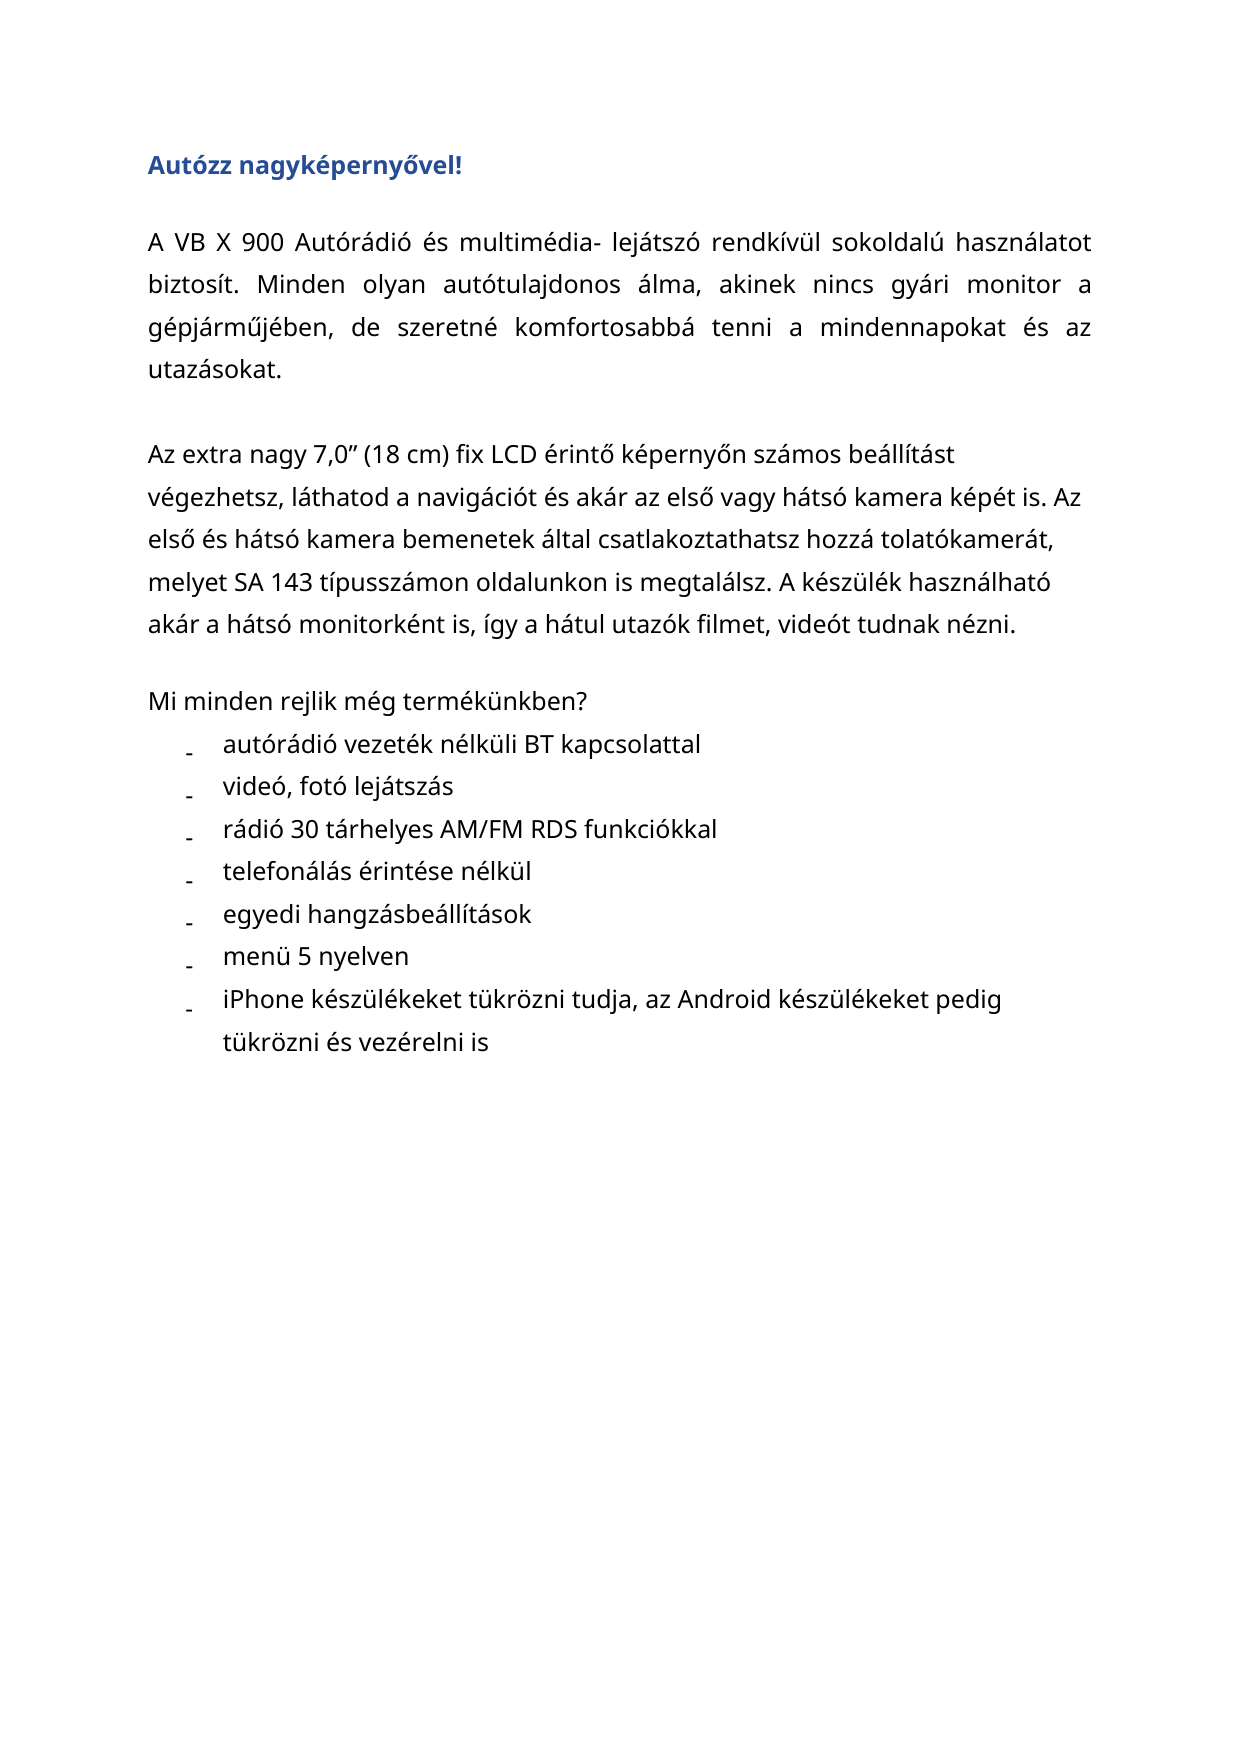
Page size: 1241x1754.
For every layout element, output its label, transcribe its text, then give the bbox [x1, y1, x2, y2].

text Mi minden rejlik még termékünkben? [148, 684, 1093, 726]
list egyedi hangzásbeállítások [185, 896, 1093, 939]
list autórádió vezeték nélküli BT kapcsolattal [185, 726, 1093, 769]
list videó, fotó lejátszás [185, 769, 1093, 811]
list iPhone készülékeket tükrözni tudja, az Android készülékeket pedig tükrözni és vezérelni is [185, 981, 1093, 1067]
list telefonálás érintése nélkül [185, 854, 1093, 896]
text A VB X 900 Autórádió és multimédia- lejátszó rendkívül sokoldalú használatot biztosít. Minden olyan autótulajdonos álma, akinek nincs gyári monitor a gépjárműjében, de szeretné komfortosabbá tenni a mindennapokat és az utazásokat. [148, 224, 1093, 394]
list menü 5 nyelven [185, 939, 1093, 981]
list rádió 30 tárhelyes AM/FM RDS funkciókkal [185, 811, 1093, 854]
text Autózz nagyképernyővel! [148, 148, 1093, 190]
text Az extra nagy 7,0” (18 cm) fix LCD érintő képernyőn számos beállítást végezhetsz, láthatod a navigációt és akár az első vagy hátsó kamera képét is. Az első és hátsó kamera bemenetek által csatlakoztathatsz hozzá tolatókamerát, melyet SA 143 típusszámon oldalunkon is megtalálsz. A készülék használható akár a hátsó monitorként is, így a hátul utazók filmet, videót tudnak nézni. [148, 394, 1093, 684]
